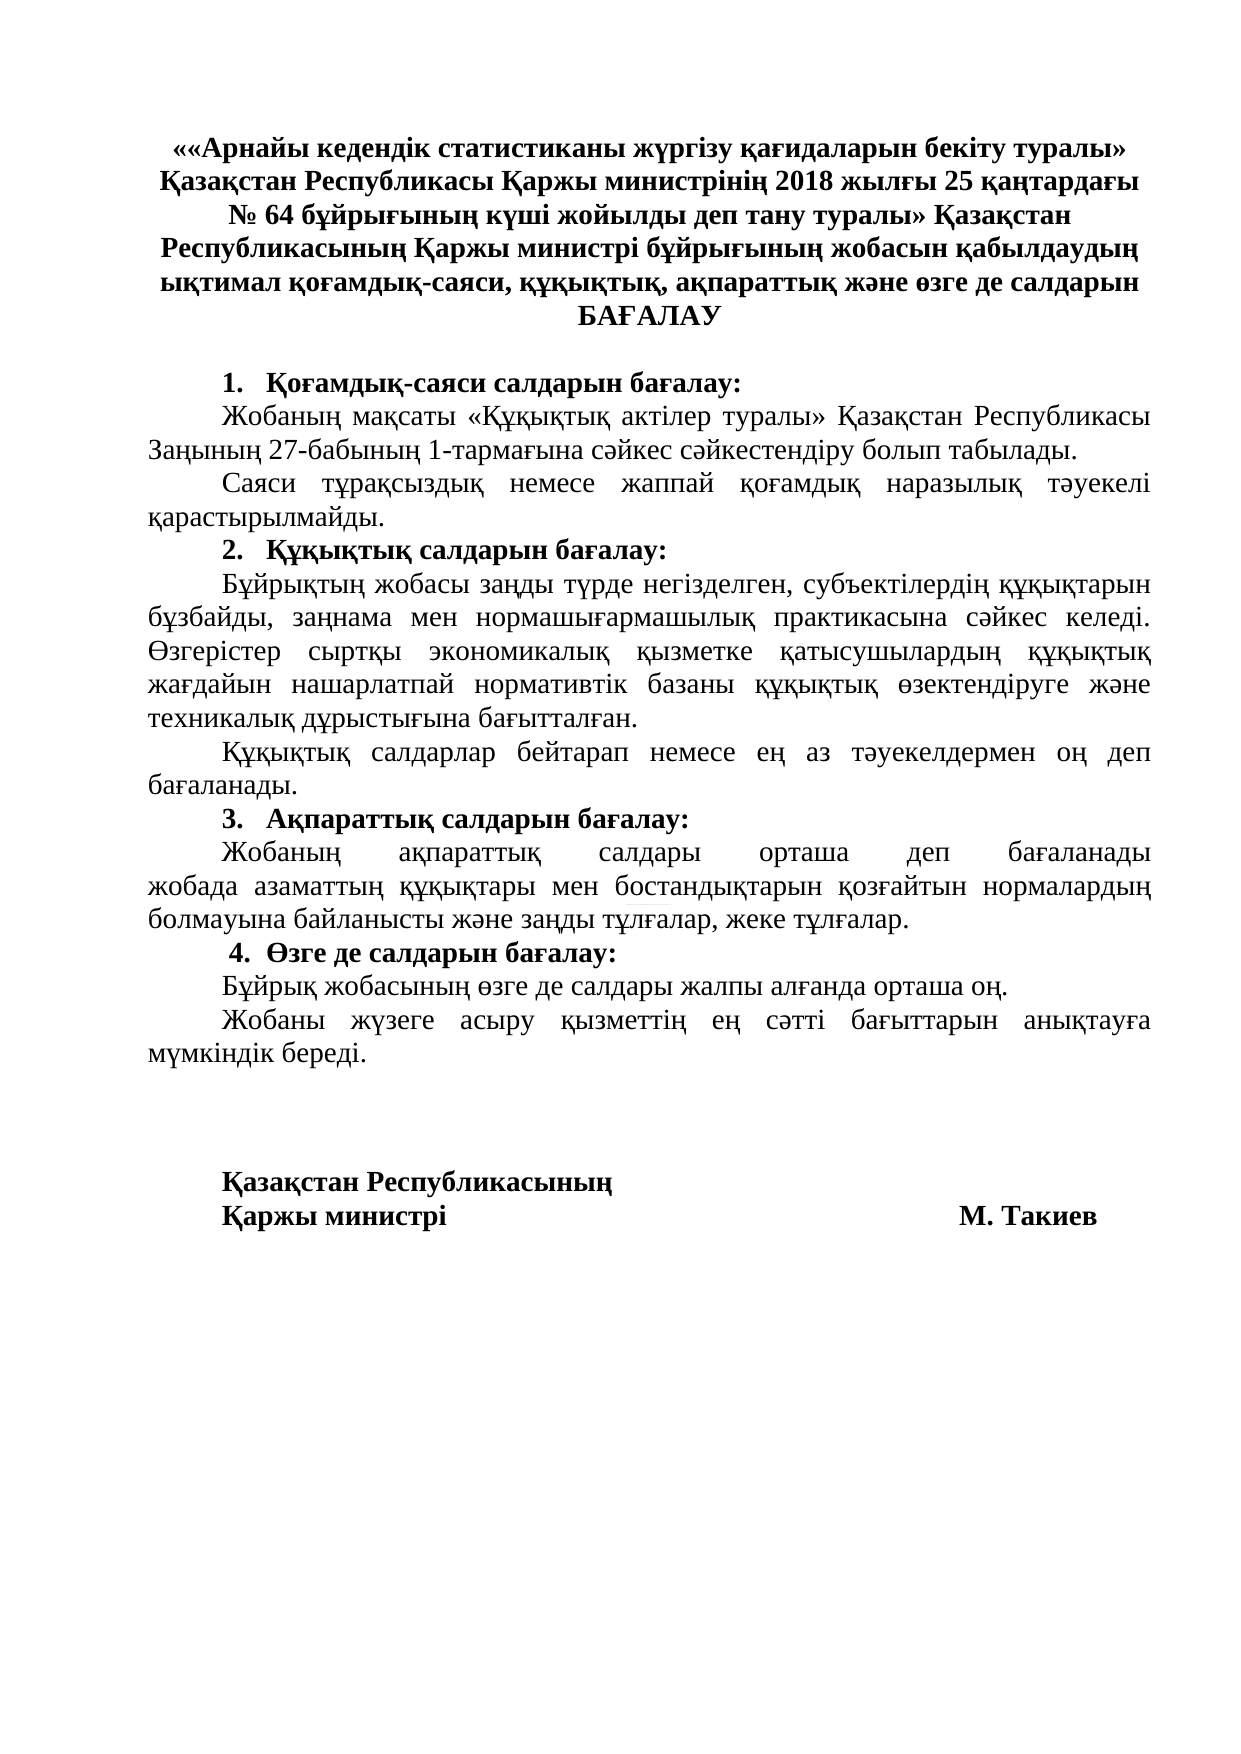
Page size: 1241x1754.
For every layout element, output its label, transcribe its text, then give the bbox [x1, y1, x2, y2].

text Қаржы министрі М. Такиев [148, 1198, 1152, 1231]
text 1. Қоғамдық-саяси салдарын бағалау: [148, 365, 1152, 398]
text Жобаның ақпараттық салдары орташа деп бағаланады жобада азаматтың құқықтары мен бостандықтарын қозғайтын нормалардың болмауына байланысты және заңды тұлғалар, жеке тұлғалар. [148, 834, 1152, 935]
text Қазақстан Республикасының [148, 1164, 1152, 1198]
text Бұйрық жобасының өзге де салдары жалпы алғанда орташа оң. [148, 968, 1152, 1002]
text Жобаны жүзеге асыру қызметтің ең сәтті бағыттарын анықтауға мүмкіндік береді. [148, 1002, 1152, 1069]
text 4. Өзге де салдарын бағалау: [148, 935, 1152, 968]
text Жобаның мақсаты «Құқықтық актілер туралы» Қазақстан Республикасы Заңының 27-бабының 1-тармағына сәйкес сәйкестендіру болып табылады. [148, 398, 1152, 465]
text 2. Құқықтық салдарын бағалау: [148, 532, 1152, 566]
text 3. Ақпараттық салдарын бағалау: [148, 801, 1152, 834]
text Бұйрықтың жобасы заңды түрде негізделген, субъектілердің құқықтарын бұзбайды, заңнама мен нормашығармашылық практикасына сәйкес келеді. Өзгерістер сыртқы экономикалық қызметке қатысушылардың құқықтық жағдайын нашарлатпай нормативтік базаны құқықтық өзектендіруге және техникалық дұрыстығына бағытталған. [148, 566, 1152, 734]
text БАҒАЛАУ [148, 298, 1152, 331]
text Саяси тұрақсыздық немесе жаппай қоғамдық наразылық тәуекелі қарастырылмайды. [148, 465, 1152, 532]
text Құқықтық салдарлар бейтарап немесе ең аз тәуекелдермен оң деп бағаланады. [148, 734, 1152, 801]
text ««Арнайы кедендік статистиканы жүргізу қағидаларын бекіту туралы» Қазақстан Республикасы Қаржы министрінің 2018 жылғы 25 қаңтардағы № 64 бұйрығының күші жойылды деп тану туралы» Қазақстан Республикасының Қаржы министрі бұйрығының жобасын қабылдаудың ықтимал қоғамдық-саяси, құқықтық, ақпараттық және өзге де салдарын [148, 130, 1152, 298]
